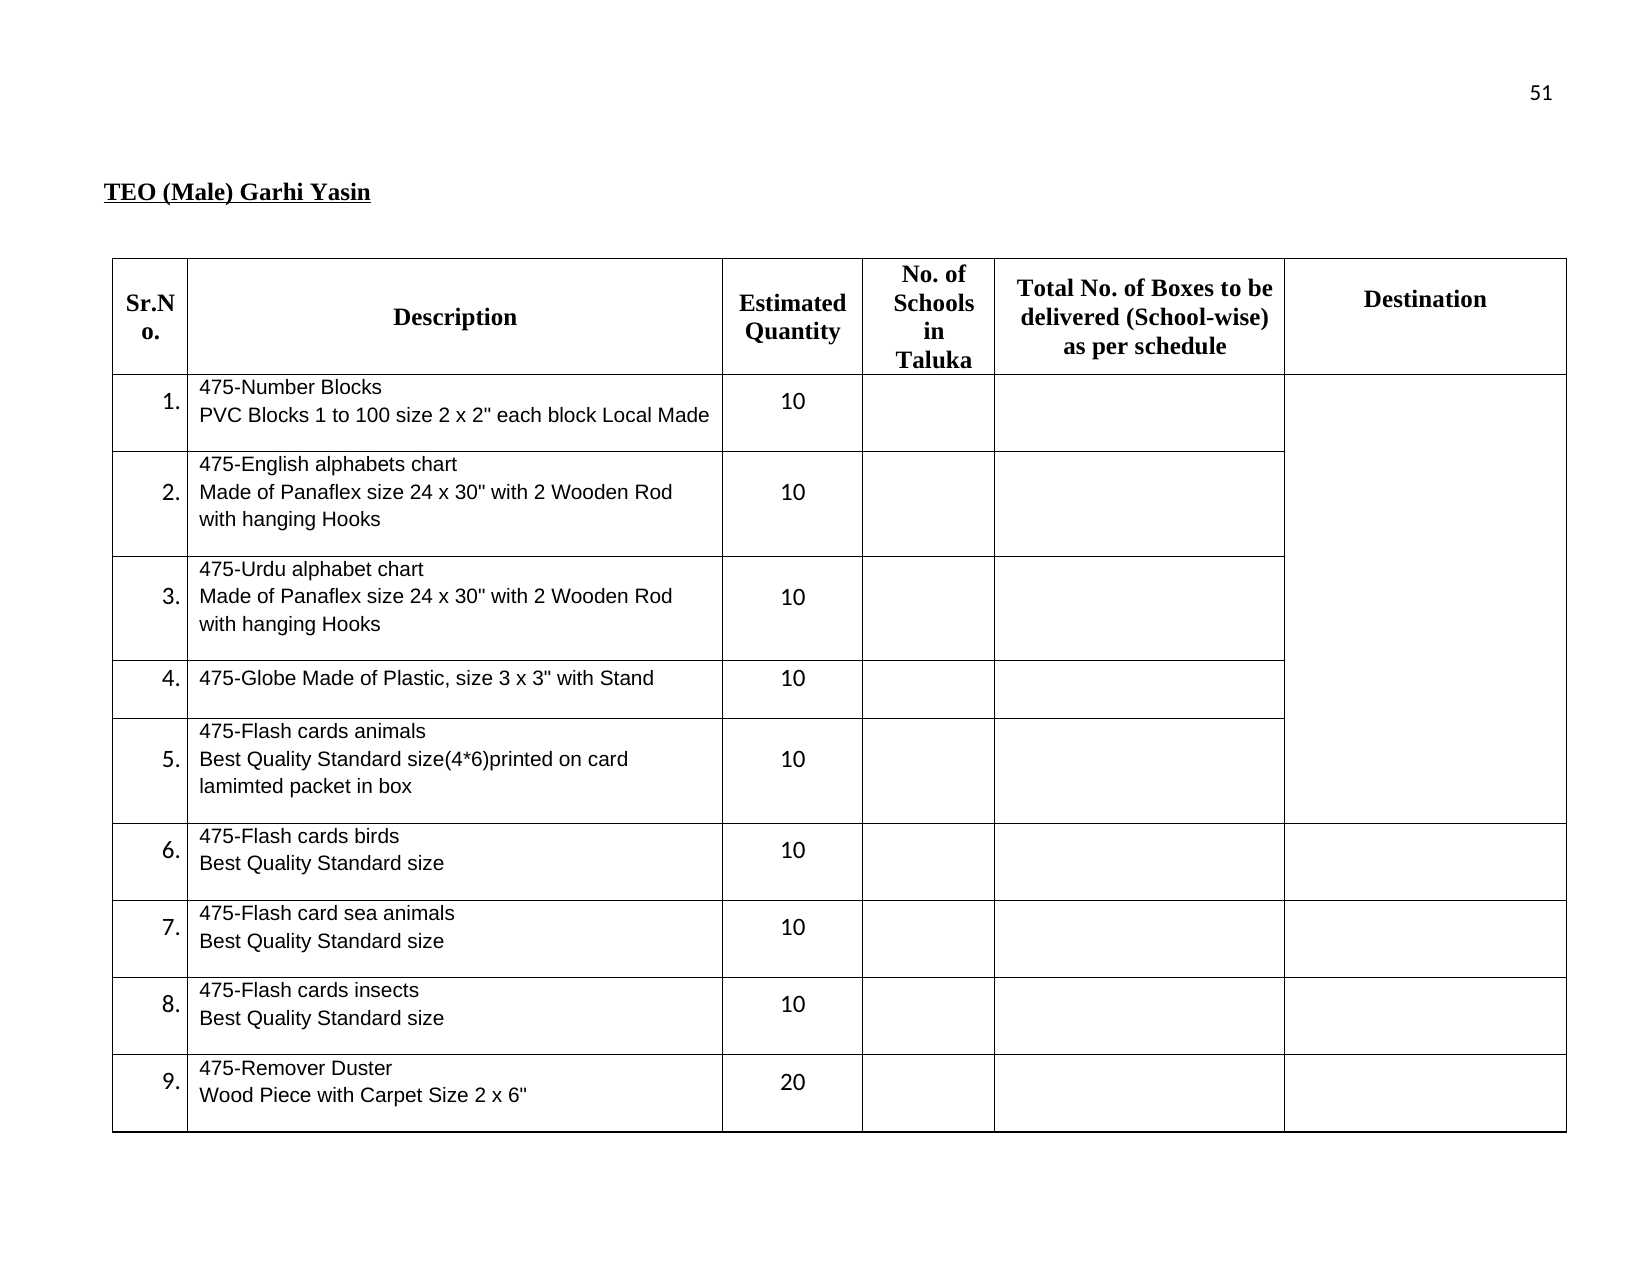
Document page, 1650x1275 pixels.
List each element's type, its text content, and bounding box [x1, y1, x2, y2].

table_cell [863, 824, 994, 900]
table_cell 475-Flash card sea animals Best Quality Standard size [188, 901, 722, 977]
table_cell [113, 901, 187, 977]
table_cell [113, 978, 187, 1054]
table_header Description [188, 259, 722, 374]
table_cell [1285, 824, 1566, 900]
table_cell [995, 824, 1284, 900]
table_cell 475-Remover Duster Wood Piece with Carpet Size 2 x 6" [188, 1055, 722, 1131]
table_cell 475-Globe Made of Plastic, size 3 x 3" with Stand [188, 661, 722, 718]
table_cell [863, 1055, 994, 1131]
table_header Estimated Quantity [723, 259, 862, 374]
table_cell [113, 375, 187, 451]
table_cell 475-Flash cards insects Best Quality Standard size [188, 978, 722, 1054]
table_cell [995, 661, 1284, 718]
table_cell [995, 557, 1284, 660]
table_cell [863, 978, 994, 1054]
table_cell [863, 375, 994, 451]
table_cell [1285, 1055, 1566, 1131]
table_cell [863, 452, 994, 556]
table_cell [113, 452, 187, 556]
text TEO (Male) Garhi Yasin [39, 177, 1544, 206]
table_cell [1285, 375, 1566, 823]
table_cell [863, 719, 994, 823]
table_cell [113, 719, 187, 823]
table_cell [1285, 901, 1566, 977]
table_cell 10 [723, 452, 862, 556]
table_header No. of Schools in Taluka [863, 259, 994, 374]
table_cell 20 [723, 1055, 862, 1131]
table_cell 10 [723, 719, 862, 823]
table_cell 10 [723, 661, 862, 718]
table_cell [995, 719, 1284, 823]
table_cell [995, 901, 1284, 977]
table_cell [995, 1055, 1284, 1131]
table_cell 10 [723, 557, 862, 660]
table_header Sr.No. [113, 259, 187, 374]
table_cell [863, 901, 994, 977]
table_cell [113, 557, 187, 660]
table_cell [113, 1055, 187, 1131]
table_cell 10 [723, 978, 862, 1054]
table_header Total No. of Boxes to be delivered (School-wise) as per schedule [995, 259, 1284, 374]
table_cell 475-Urdu alphabet chart Made of Panaflex size 24 x 30" with 2 Wooden Rod with hanging Hooks [188, 557, 722, 660]
table_cell [113, 824, 187, 900]
table_cell [863, 557, 994, 660]
table_cell [1285, 978, 1566, 1054]
table_cell [995, 452, 1284, 556]
table_cell [995, 978, 1284, 1054]
table_cell 475-English alphabets chart Made of Panaflex size 24 x 30" with 2 Wooden Rod with hanging Hooks [188, 452, 722, 556]
table_cell 10 [723, 824, 862, 900]
table_cell 10 [723, 901, 862, 977]
table_cell 10 [723, 375, 862, 451]
table_cell 475-Flash cards birds Best Quality Standard size [188, 824, 722, 900]
table_cell [995, 375, 1284, 451]
table_cell 475-Flash cards animals Best Quality Standard size(4*6)printed on card lamimted packet in box [188, 719, 722, 823]
table_header Destination [1285, 259, 1566, 374]
table_cell [863, 661, 994, 718]
table_cell 475-Number Blocks PVC Blocks 1 to 100 size 2 x 2" each block Local Made [188, 375, 722, 451]
table_cell [113, 661, 187, 718]
